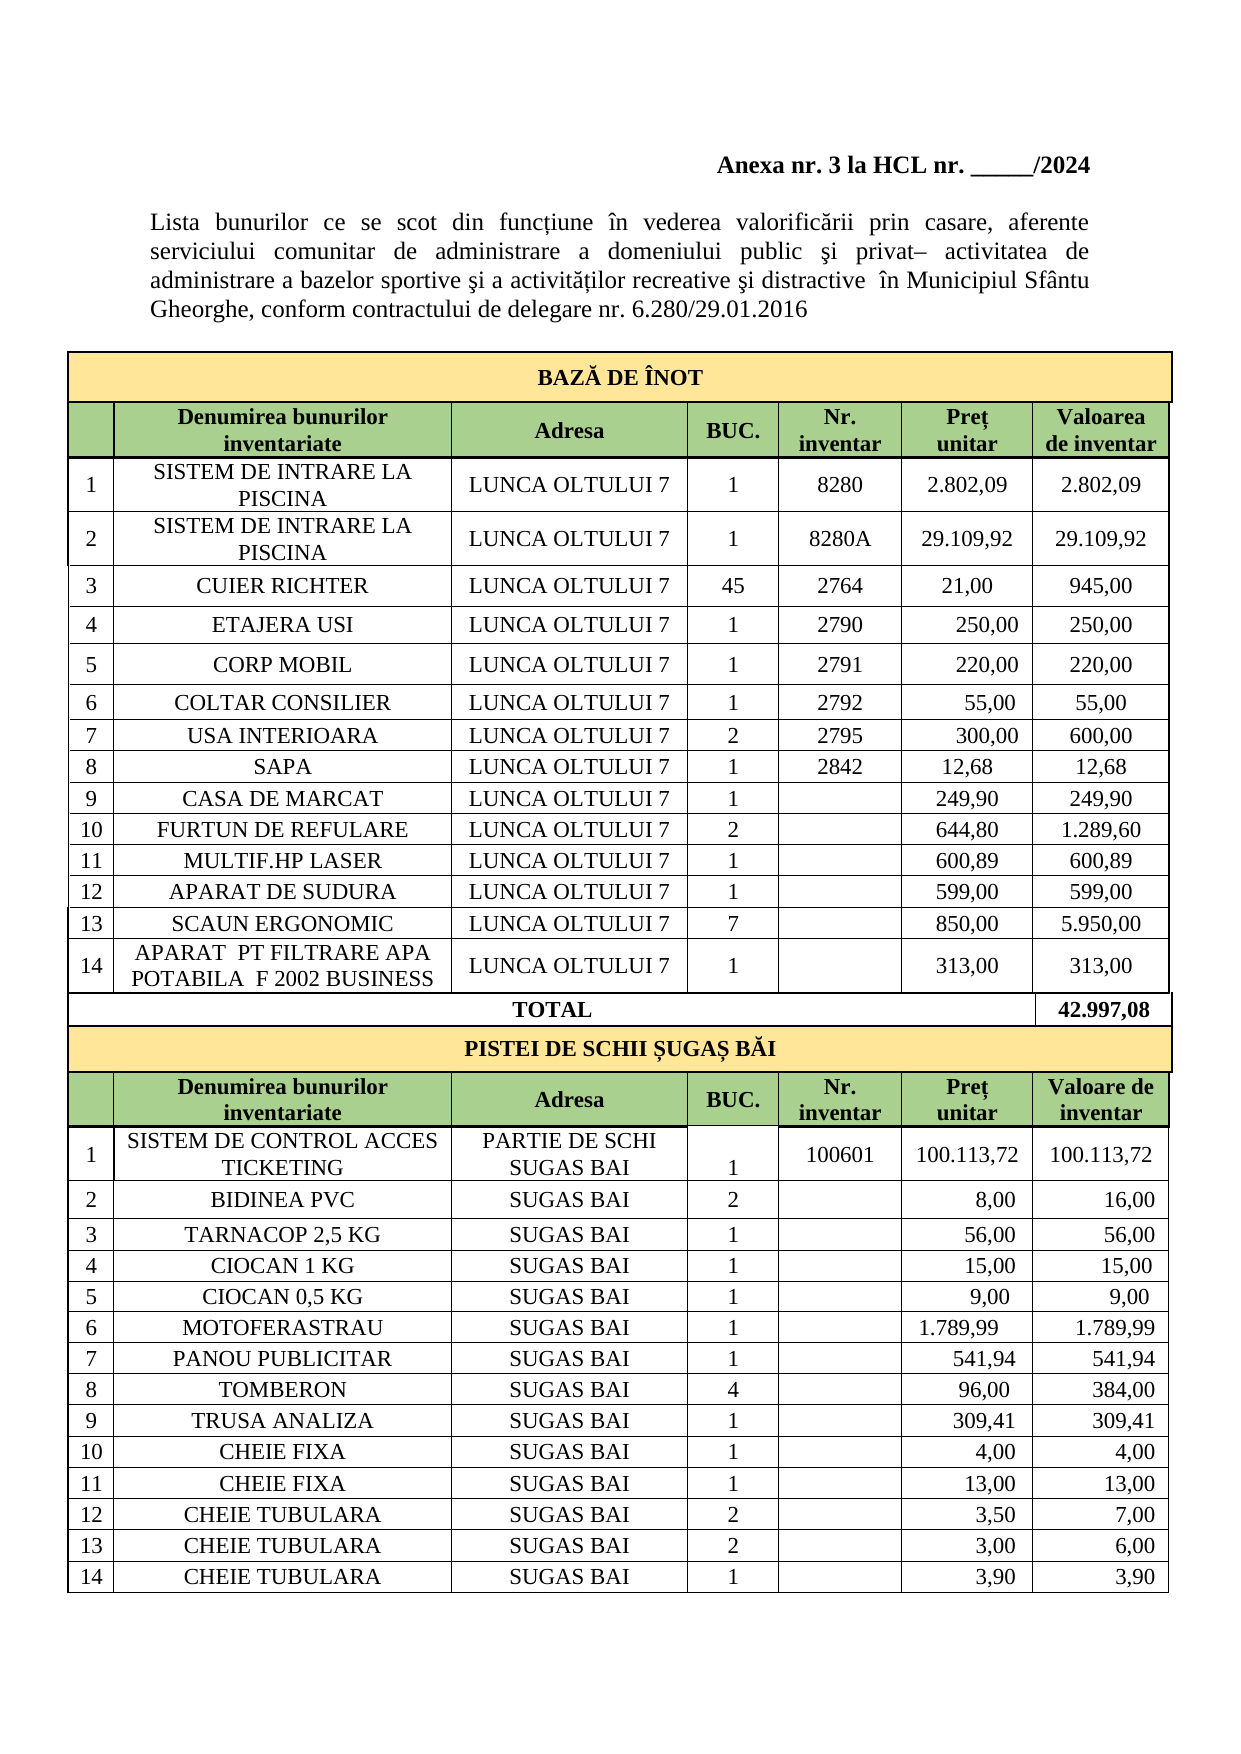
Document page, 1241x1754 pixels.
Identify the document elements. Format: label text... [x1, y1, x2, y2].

table_cell 9 [69, 1405, 113, 1436]
table_cell 4 [69, 1251, 113, 1281]
table_cell 600,00 [1033, 720, 1168, 750]
table_cell 2 [69, 1181, 113, 1218]
table_cell 10 [69, 1437, 113, 1467]
table_cell COLTAR CONSILIER [114, 685, 451, 719]
table_cell 2 [688, 1181, 778, 1218]
table_cell 2 [688, 720, 778, 750]
table_cell SUGAS BAI [452, 1312, 687, 1342]
table_cell 384,00 [1033, 1374, 1168, 1404]
table_cell 1.789,99 [1033, 1312, 1168, 1342]
table_cell LUNCA OLTULUI 7 [452, 845, 687, 875]
table_cell [779, 1562, 901, 1592]
table_cell 1 [688, 1562, 778, 1592]
table_cell TOTAL [69, 994, 1035, 1024]
table_cell [779, 845, 901, 875]
table_cell 309,41 [1033, 1405, 1168, 1436]
table_cell TRUSA ANALIZA [114, 1405, 451, 1436]
table_cell [779, 1282, 901, 1311]
table_cell [69, 1073, 113, 1125]
table_cell 11 [69, 1468, 113, 1498]
text Anexa nr. 3 la HCL nr. _____/2024 [150, 150, 1090, 179]
table_cell Preț unitar [902, 403, 1032, 456]
table_cell 2795 [779, 720, 901, 750]
table_cell 1 [688, 845, 778, 875]
table_cell PANOU PUBLICITAR [114, 1343, 451, 1373]
table_cell 13 [69, 1530, 113, 1561]
table_cell CORP MOBIL [114, 644, 451, 684]
table_cell 2791 [779, 644, 901, 684]
table_cell 1 [688, 1126, 778, 1180]
table_cell [779, 814, 901, 844]
table_cell [779, 1374, 901, 1404]
table_cell CHEIE FIXA [114, 1468, 451, 1498]
table_cell 3,00 [902, 1530, 1032, 1561]
table_cell 6 [69, 1312, 113, 1342]
table_cell CASA DE MARCAT [114, 783, 451, 813]
table_cell CIOCAN 1 KG [114, 1251, 451, 1281]
table_cell CHEIE TUBULARA [114, 1499, 451, 1529]
table_cell 1 [688, 1437, 778, 1467]
table_cell 12,68 [902, 751, 1032, 782]
table_cell LUNCA OLTULUI 7 [452, 751, 687, 782]
table_cell 11 [69, 845, 113, 875]
table_cell 5 [69, 1282, 113, 1311]
table_cell 2792 [779, 685, 901, 719]
table_cell 1 [688, 783, 778, 813]
table_cell 850,00 [902, 908, 1032, 938]
table_cell 599,00 [1033, 876, 1168, 907]
table_cell 8,00 [902, 1181, 1032, 1218]
table_cell 3,90 [902, 1562, 1032, 1592]
table_cell 7,00 [1033, 1499, 1168, 1529]
table_cell CUIER RICHTER [114, 566, 451, 606]
table_cell 12,68 [1033, 751, 1168, 782]
table_cell 100.113,72 [1033, 1128, 1168, 1180]
table_cell 2 [688, 1530, 778, 1561]
table_cell 1 [69, 1128, 113, 1180]
table_cell 4,00 [1033, 1437, 1168, 1467]
table_cell PISTEI DE SCHII ȘUGAȘ BĂI [69, 1027, 1171, 1071]
table_cell LUNCA OLTULUI 7 [452, 908, 687, 938]
table_cell 45 [688, 566, 778, 606]
table_cell SUGAS BAI [452, 1219, 687, 1249]
table_cell 2 [688, 814, 778, 844]
table_cell 250,00 [1033, 607, 1168, 643]
table_cell 12 [69, 1499, 113, 1529]
table_cell [779, 939, 901, 992]
table_cell 15,00 [902, 1251, 1032, 1281]
table_cell 300,00 [902, 720, 1032, 750]
table_cell 5 [69, 644, 113, 684]
table_cell 8280A [779, 512, 901, 565]
table_cell LUNCA OLTULUI 7 [452, 459, 687, 511]
table_cell 7 [688, 908, 778, 938]
table_cell 220,00 [902, 644, 1032, 684]
table_cell 1 [688, 876, 778, 907]
table_cell 1 [688, 1468, 778, 1498]
table_cell 9,00 [1033, 1282, 1168, 1311]
table_cell Nr. inventar [779, 1073, 901, 1125]
table_cell 12 [69, 876, 113, 907]
table_cell 1 [688, 607, 778, 643]
table_cell PARTIE DE SCHI SUGAS BAI [452, 1128, 687, 1180]
table_cell LUNCA OLTULUI 7 [452, 607, 687, 643]
table_cell 1 [688, 644, 778, 684]
table_cell SUGAS BAI [452, 1499, 687, 1529]
table_cell 1.789,99 [902, 1312, 1032, 1342]
table_cell [779, 908, 901, 938]
table_cell TOMBERON [114, 1374, 451, 1404]
table_cell 21,00 [902, 566, 1032, 606]
table_cell 1 [688, 751, 778, 782]
table_cell SUGAS BAI [452, 1562, 687, 1592]
table_cell [779, 1437, 901, 1467]
table_cell 13,00 [1033, 1468, 1168, 1498]
table_cell [779, 1181, 901, 1218]
table_cell SUGAS BAI [452, 1437, 687, 1467]
table_cell 29.109,92 [1033, 512, 1168, 565]
table_cell SUGAS BAI [452, 1468, 687, 1498]
table_cell 249,90 [902, 783, 1032, 813]
table_cell LUNCA OLTULUI 7 [452, 783, 687, 813]
table_cell 1 [688, 1251, 778, 1281]
table_cell SUGAS BAI [452, 1251, 687, 1281]
table_cell 14 [69, 1562, 113, 1592]
table_cell 5.950,00 [1033, 908, 1168, 938]
table_cell CHEIE FIXA [114, 1437, 451, 1467]
table_cell LUNCA OLTULUI 7 [452, 566, 687, 606]
table_cell Valoare de inventar [1033, 1073, 1168, 1125]
table_cell CHEIE TUBULARA [114, 1562, 451, 1592]
table_cell 1 [688, 1343, 778, 1373]
table_cell 3,90 [1033, 1562, 1168, 1592]
table_cell 10 [69, 814, 113, 844]
table_cell LUNCA OLTULUI 7 [452, 814, 687, 844]
table_cell [779, 1405, 901, 1436]
table_cell 8 [69, 751, 113, 782]
table_cell 313,00 [1033, 939, 1168, 992]
table_cell [779, 876, 901, 907]
table_cell 3 [69, 1219, 113, 1249]
table_cell SISTEM DE INTRARE LA PISCINA [114, 459, 451, 511]
table_cell 100.113,72 [902, 1128, 1032, 1180]
table_cell 9,00 [902, 1282, 1032, 1311]
table_cell BUC. [688, 1073, 778, 1125]
table_cell 6 [69, 685, 113, 719]
table_cell 55,00 [902, 685, 1032, 719]
table_cell 2 [688, 1499, 778, 1529]
table_cell 599,00 [902, 876, 1032, 907]
table_cell SUGAS BAI [452, 1374, 687, 1404]
table_cell 16,00 [1033, 1181, 1168, 1218]
table_cell SISTEM DE CONTROL ACCES TICKETING [115, 1128, 451, 1180]
table_cell Valoarea de inventar [1033, 403, 1168, 456]
table_cell 2790 [779, 607, 901, 643]
table_cell 945,00 [1033, 566, 1168, 606]
table_cell 249,90 [1033, 783, 1168, 813]
table_cell LUNCA OLTULUI 7 [452, 512, 687, 565]
table_cell [779, 1219, 901, 1249]
table_cell LUNCA OLTULUI 7 [452, 939, 687, 992]
table_cell 1 [688, 459, 778, 511]
table_cell 100601 [779, 1128, 901, 1180]
table_cell 42.997,08 [1036, 992, 1171, 1024]
table_cell LUNCA OLTULUI 7 [452, 685, 687, 719]
table_cell 3,50 [902, 1499, 1032, 1529]
table_cell [779, 1468, 901, 1498]
table_cell 13 [69, 908, 113, 938]
table_cell 4 [69, 607, 113, 643]
table_cell 55,00 [1033, 685, 1168, 719]
table_cell LUNCA OLTULUI 7 [452, 644, 687, 684]
table_cell 1 [688, 1405, 778, 1436]
table_cell FURTUN DE REFULARE [114, 814, 451, 844]
table_header BAZĂ DE ÎNOT [69, 353, 1171, 401]
table_cell 600,89 [902, 845, 1032, 875]
table_cell 309,41 [902, 1405, 1032, 1436]
table_cell USA INTERIOARA [114, 720, 451, 750]
table_cell Denumirea bunurilor inventariate [114, 1073, 451, 1125]
table_cell APARAT DE SUDURA [114, 876, 451, 907]
table_cell SUGAS BAI [452, 1181, 687, 1218]
table_cell SUGAS BAI [452, 1343, 687, 1373]
table_cell Adresa [452, 403, 687, 456]
table_cell 13,00 [902, 1468, 1032, 1498]
table_cell 1 [688, 685, 778, 719]
table_cell 96,00 [902, 1374, 1032, 1404]
table_cell 7 [69, 720, 113, 750]
table_cell 2 [69, 512, 113, 565]
table_cell [779, 783, 901, 813]
table_cell 1 [688, 939, 778, 992]
table_cell 8 [69, 1374, 113, 1404]
table_cell 4,00 [902, 1437, 1032, 1467]
table_cell LUNCA OLTULUI 7 [452, 720, 687, 750]
table_cell 2.802,09 [1033, 459, 1168, 511]
table_cell SUGAS BAI [452, 1405, 687, 1436]
table_cell 29.109,92 [902, 512, 1032, 565]
table_cell Nr. inventar [779, 403, 901, 456]
table_cell 220,00 [1033, 644, 1168, 684]
table_cell 2.802,09 [902, 459, 1032, 511]
table_cell Denumirea bunurilor inventariate [115, 403, 451, 456]
table_cell SUGAS BAI [452, 1530, 687, 1561]
table_cell ETAJERA USI [114, 607, 451, 643]
table_cell SCAUN ERGONOMIC [114, 908, 451, 938]
table_cell SAPA [114, 751, 451, 782]
table_cell BUC. [688, 403, 778, 456]
table_cell 250,00 [902, 607, 1032, 643]
table_cell 2842 [779, 751, 901, 782]
table_cell [779, 1343, 901, 1373]
table_cell Preț unitar [902, 1073, 1032, 1125]
table_cell [779, 1251, 901, 1281]
table_cell [779, 1499, 901, 1529]
table_cell 2764 [779, 566, 901, 606]
table_cell 3 [69, 566, 113, 606]
table_cell 644,80 [902, 814, 1032, 844]
table_cell 14 [69, 939, 113, 992]
table_cell 4 [688, 1374, 778, 1404]
table_cell 541,94 [902, 1343, 1032, 1373]
table_cell SISTEM DE INTRARE LA PISCINA [114, 512, 451, 565]
table_cell APARAT PT FILTRARE APA POTABILA F 2002 BUSINESS [114, 939, 451, 992]
table_cell 56,00 [902, 1219, 1032, 1249]
table_cell CIOCAN 0,5 KG [114, 1282, 451, 1311]
table_cell 1.289,60 [1033, 814, 1168, 844]
table_cell 1 [688, 1282, 778, 1311]
table_cell 1 [69, 459, 113, 511]
table_cell 1 [688, 512, 778, 565]
table_cell Adresa [452, 1073, 687, 1125]
table_cell [69, 403, 113, 456]
table_cell CHEIE TUBULARA [114, 1530, 451, 1561]
table_cell 15,00 [1033, 1251, 1168, 1281]
text Lista bunurilor ce se scot din funcțiune în vederea valorificării prin casare, aferente serviciului comunitar de administrare a domeniului public şi privat– activitatea de administrare a bazelor sportive şi a activităților recreative şi distractive în Municipiul Sfântu Gheorghe, conform contractului de delegare nr. 6.280/29.01.2016 [150, 207, 1090, 322]
table_cell MULTIF.HP LASER [114, 845, 451, 875]
table_cell 56,00 [1033, 1219, 1168, 1249]
table_cell MOTOFERASTRAU [114, 1312, 451, 1342]
table_cell SUGAS BAI [452, 1282, 687, 1311]
table_cell 541,94 [1033, 1343, 1168, 1373]
table_cell 7 [69, 1343, 113, 1373]
table_cell LUNCA OLTULUI 7 [452, 876, 687, 907]
table_cell [779, 1530, 901, 1561]
table_cell BIDINEA PVC [114, 1181, 451, 1218]
table_cell [779, 1312, 901, 1342]
table_cell 1 [688, 1312, 778, 1342]
table_cell 1 [688, 1219, 778, 1249]
table_cell 600,89 [1033, 845, 1168, 875]
table_cell TARNACOP 2,5 KG [114, 1219, 451, 1249]
table_cell 313,00 [902, 939, 1032, 992]
table_cell 6,00 [1033, 1530, 1168, 1561]
table_cell 8280 [779, 459, 901, 511]
table_cell 9 [69, 783, 113, 813]
